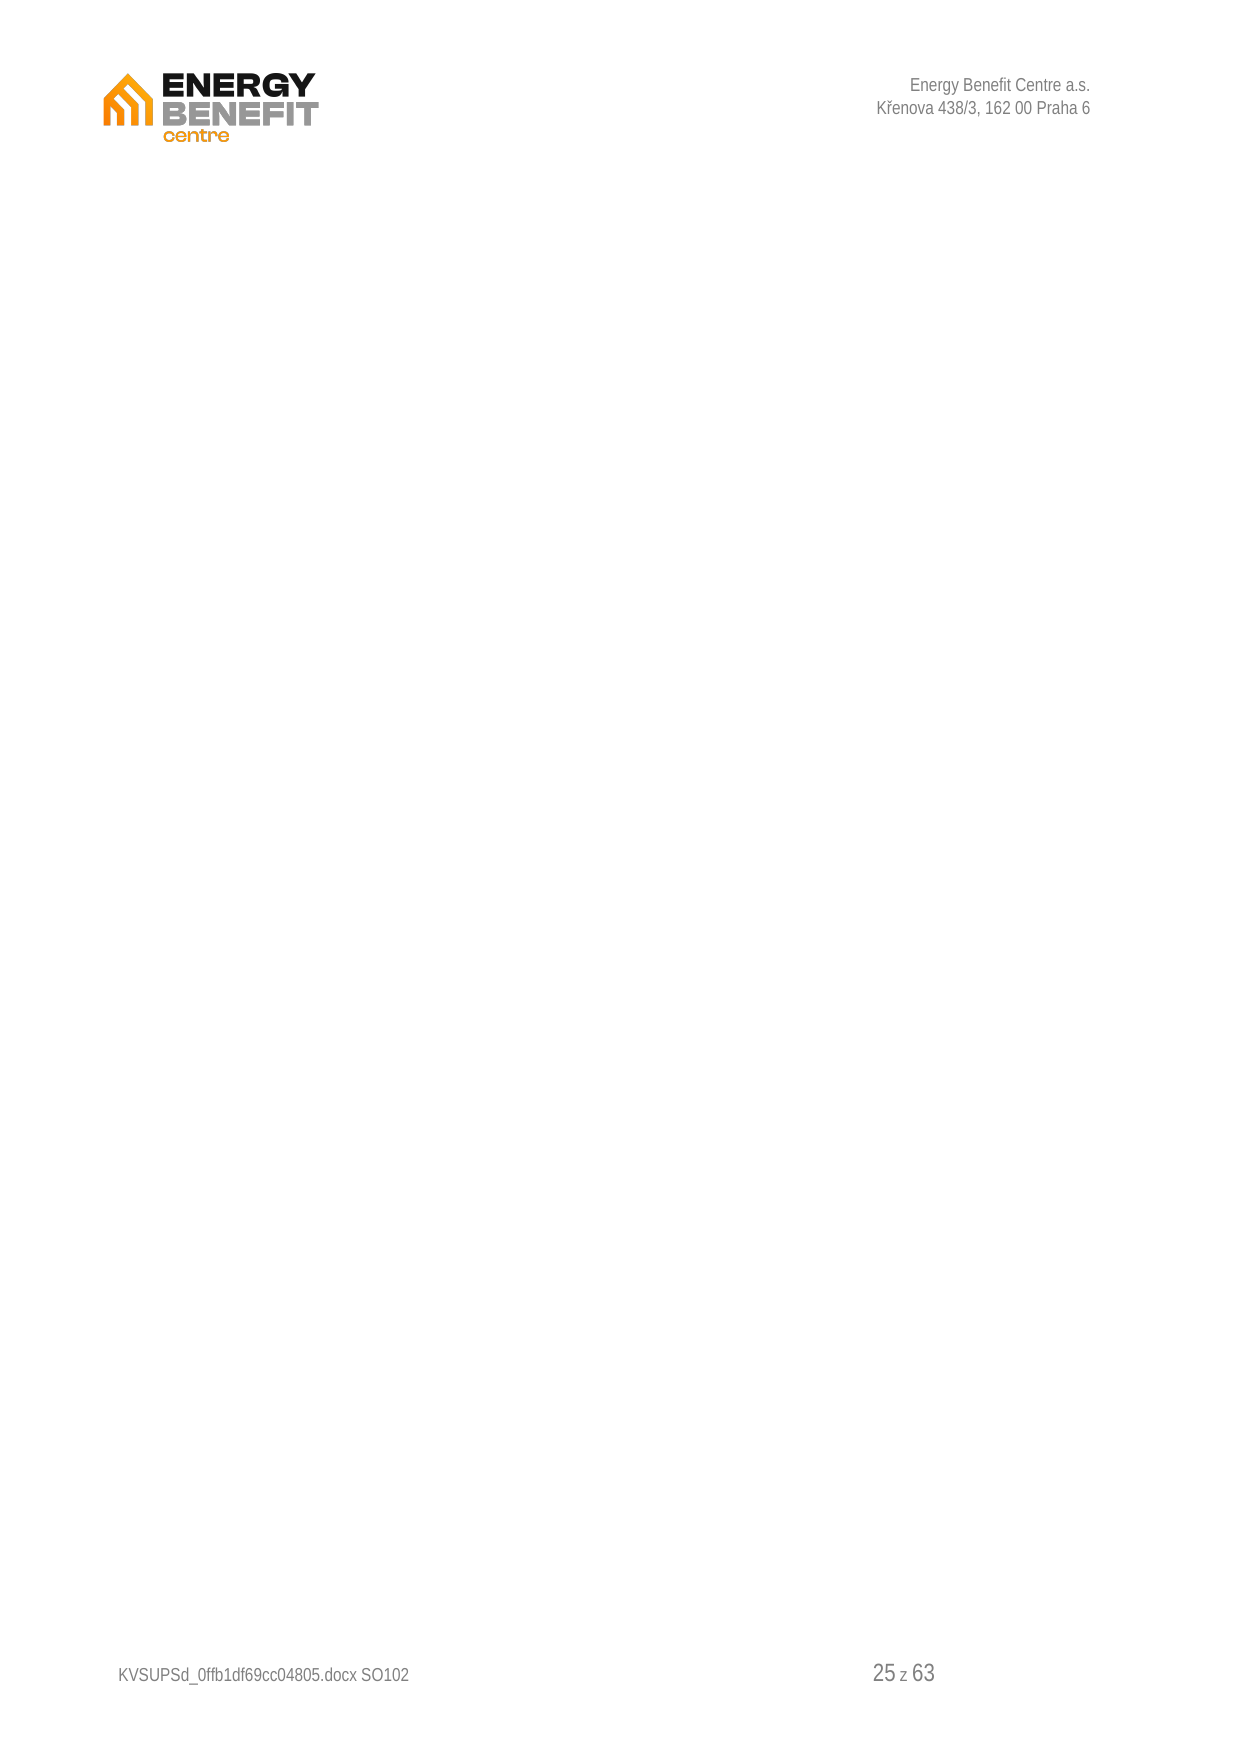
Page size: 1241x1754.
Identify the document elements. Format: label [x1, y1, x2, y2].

picture [103, 73, 319, 142]
